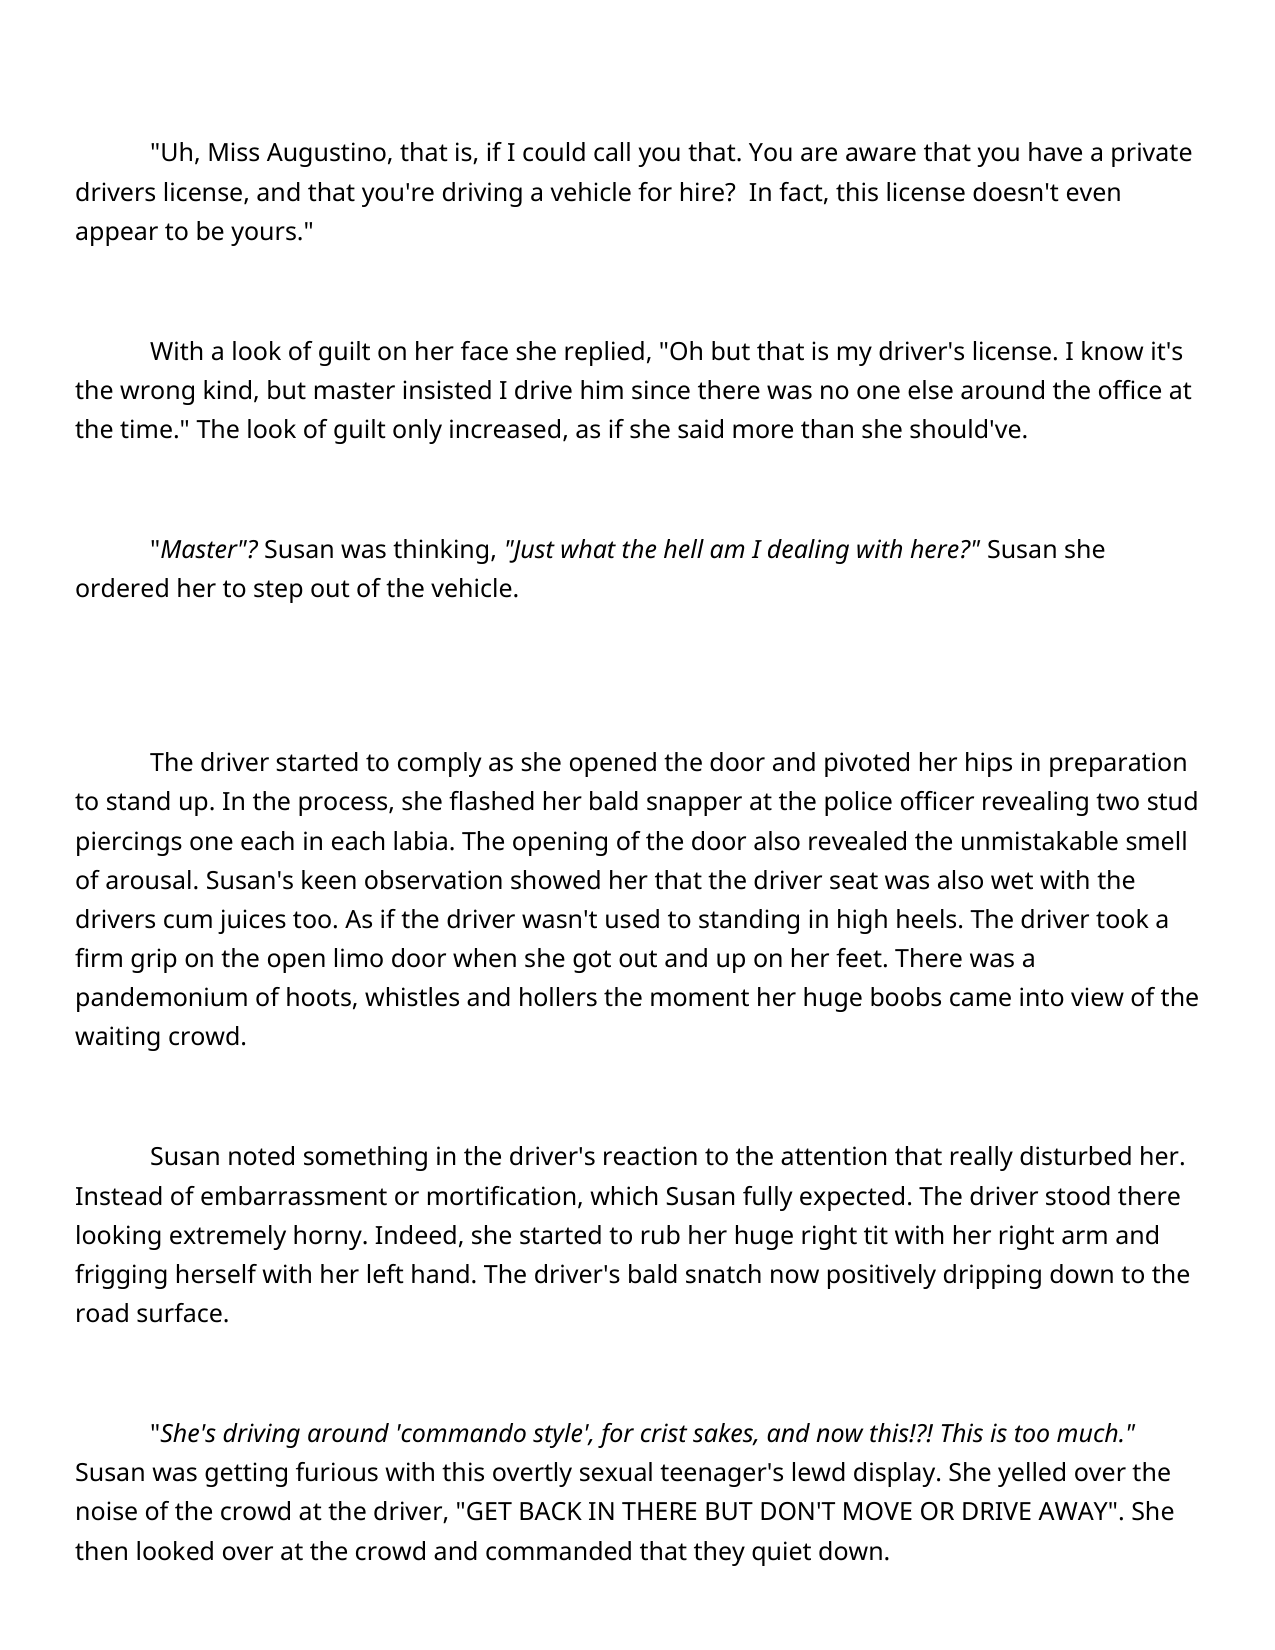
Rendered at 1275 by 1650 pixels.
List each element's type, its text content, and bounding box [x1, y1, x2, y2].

text Susan noted something in the driver's reaction to the attention that really disturbed her. Instead of embarrassment or mortification, which Susan fully expected. The driver stood there looking extremely horny. Indeed, she started to rub her huge right tit with her right arm and frigging herself with her left hand. The driver's bald snatch now positively dripping down to the road surface. [75, 1139, 1200, 1330]
text With a look of guilt on her face she replied, "Oh but that is my driver's license. I know it's the wrong kind, but master insisted I drive him since there was no one else around the office at the time." The look of guilt only increased, as if she said more than she should've. [75, 333, 1200, 446]
text The driver started to comply as she opened the door and pivoted her hips in preparation to stand up. In the process, she flashed her bald snapper at the police officer revealing two stud piercings one each in each labia. The opening of the door also revealed the unmistakable smell of arousal. Susan's keen observation showed her that the driver seat was also wet with the drivers cum juices too. As if the driver wasn't used to standing in high heels. The driver took a firm grip on the open limo door when she got out and up on her feet. There was a pandemonium of hoots, whistles and hollers the moment her huge boobs came into view of the waiting crowd. [75, 745, 1200, 1053]
text "Uh, Miss Augustino, that is, if I could call you that. You are aware that you have a private drivers license, and that you're driving a vehicle for hire? In fact, this license doesn't even appear to be yours." [75, 135, 1200, 247]
text "She's driving around 'commando style', for crist sakes, and now this!?! This is too much." Susan was getting furious with this overtly sexual teenager's lewd display. She yelled over the noise of the crowd at the driver, "GET BACK IN THERE BUT DON'T MOVE OR DRIVE AWAY". She then looked over at the crowd and commanded that they quiet down. [75, 1416, 1200, 1567]
text "Master"? Susan was thinking, "Just what the hell am I dealing with here?" Susan she ordered her to step out of the vehicle. [75, 532, 1200, 605]
